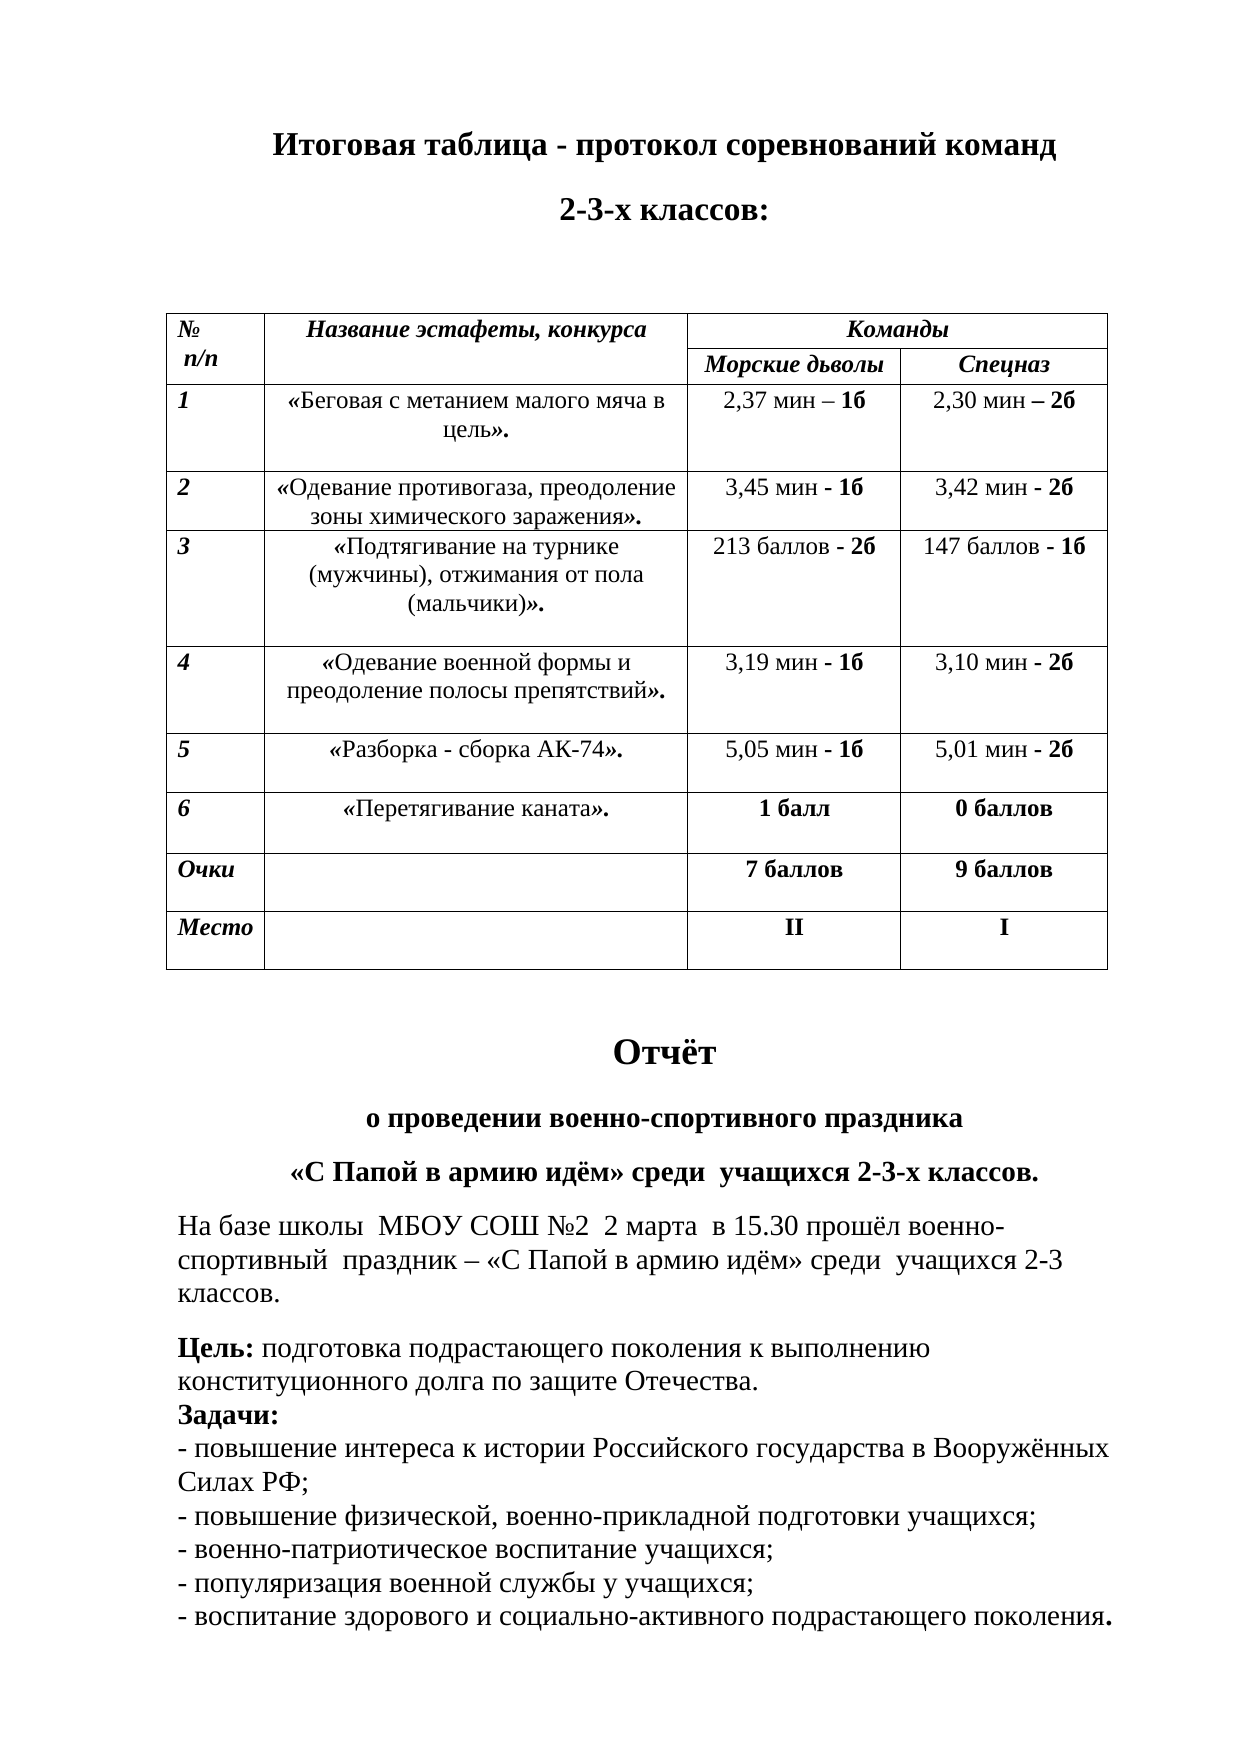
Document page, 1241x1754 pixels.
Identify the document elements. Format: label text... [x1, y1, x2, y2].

text Итоговая таблица - протокол соревнований команд [177, 124, 1152, 162]
table_cell 0 баллов [901, 793, 1107, 853]
table_cell [265, 912, 687, 969]
table_cell 2,30 мин – 2б [901, 385, 1107, 471]
text Цель: подготовка подрастающего поколения к выполнению конституционного долга по защите Отечества. [177, 1330, 1152, 1397]
table_cell «Беговая с метанием малого мяча в цель». [265, 385, 687, 471]
table_cell I [901, 912, 1107, 969]
text 2-3-х классов: [177, 189, 1152, 227]
table_cell 9 баллов [901, 854, 1107, 911]
table_cell 4 [167, 647, 264, 733]
table_cell 5 [167, 734, 264, 792]
table_cell 7 баллов [688, 854, 900, 911]
text - военно-патриотическое воспитание учащихся; [177, 1531, 1152, 1565]
table_cell 6 [167, 793, 264, 853]
table_cell 147 баллов - 1б [901, 531, 1107, 646]
table_cell 3 [167, 531, 264, 646]
table_cell 3,45 мин - 1б [688, 472, 900, 530]
table_cell Очки [167, 854, 264, 911]
text о проведении военно-спортивного праздника [177, 1100, 1152, 1133]
table_cell «Одевание противогаза, преодоление зоны химического заражения». [265, 472, 687, 530]
table_cell 2 [167, 472, 264, 530]
table_header Команды [688, 314, 1107, 348]
table_cell «Перетягивание каната». [265, 793, 687, 853]
text - популяризация военной службы у учащихся; [177, 1565, 1152, 1598]
table_header Название эстафеты, конкурса [265, 314, 687, 384]
table_cell 3,10 мин - 2б [901, 647, 1107, 733]
table_cell 5,05 мин - 1б [688, 734, 900, 792]
table_cell Место [167, 912, 264, 969]
table_header № п/п [167, 314, 264, 384]
table_cell Морские дьволы [688, 349, 900, 384]
text - повышение интереса к истории Российского государства в Вооружённых Силах РФ; [177, 1431, 1152, 1498]
table_cell 1 [167, 385, 264, 471]
text На базе школы МБОУ СОШ №2 2 марта в 15.30 прошёл военно-спортивный праздник – «С Папой в армию идём» среди учащихся 2-3 классов. [177, 1208, 1152, 1309]
table_cell 5,01 мин - 2б [901, 734, 1107, 792]
table_cell II [688, 912, 900, 969]
text «С Папой в армию идём» среди учащихся 2-3-х классов. [177, 1154, 1152, 1188]
text Отчёт [177, 1029, 1152, 1072]
table_cell 3,19 мин - 1б [688, 647, 900, 733]
text - воспитание здорового и социально-активного подрастающего поколения. [177, 1598, 1152, 1632]
table_cell 213 баллов - 2б [688, 531, 900, 646]
table_cell 1 балл [688, 793, 900, 853]
text Задачи: [177, 1397, 1152, 1431]
table_cell [265, 854, 687, 911]
table_cell «Разборка - сборка АК-74». [265, 734, 687, 792]
table_cell Спецназ [901, 349, 1107, 384]
text - повышение физической, военно-прикладной подготовки учащихся; [177, 1498, 1152, 1531]
table_cell 2,37 мин – 1б [688, 385, 900, 471]
table_cell 3,42 мин - 2б [901, 472, 1107, 530]
table_cell «Одевание военной формы и преодоление полосы препятствий». [265, 647, 687, 733]
table_cell «Подтягивание на турнике (мужчины), отжимания от пола (мальчики)». [265, 531, 687, 646]
